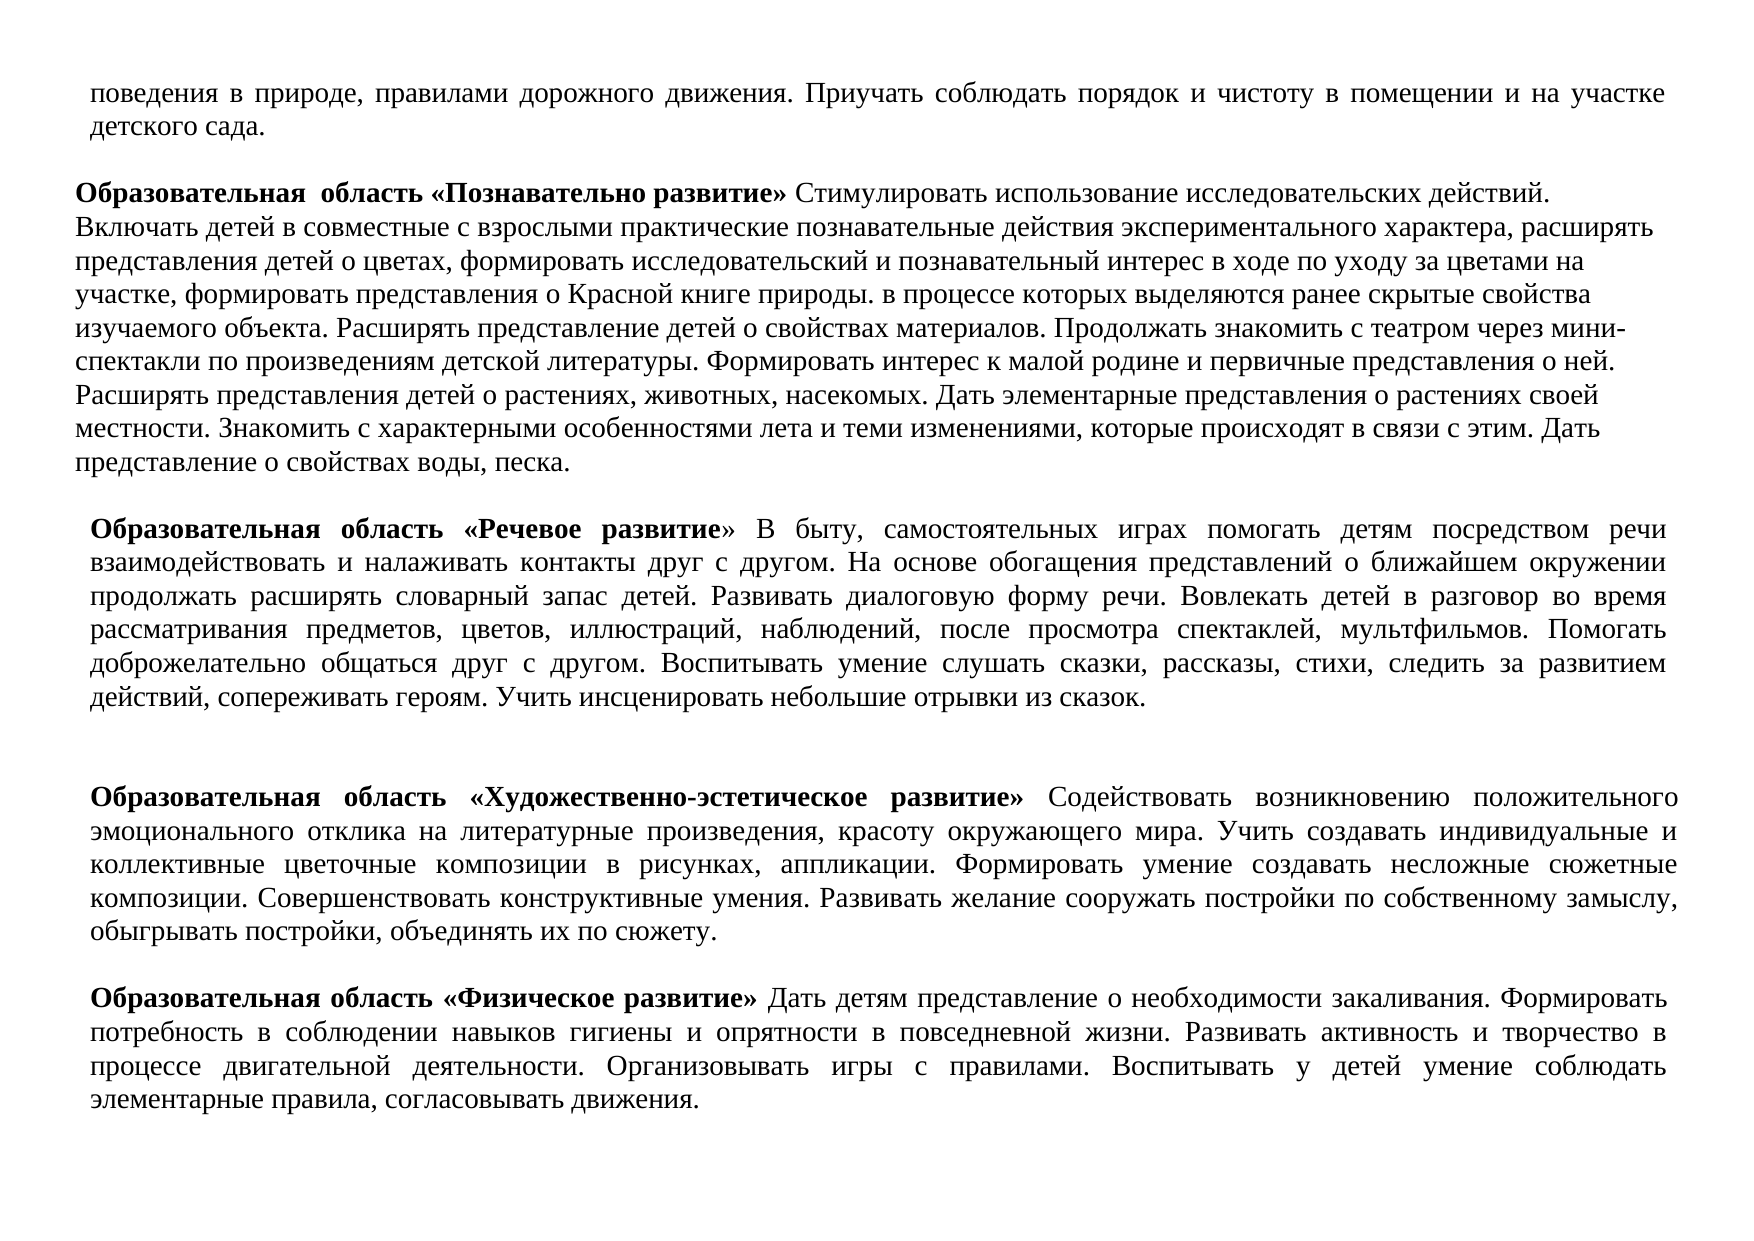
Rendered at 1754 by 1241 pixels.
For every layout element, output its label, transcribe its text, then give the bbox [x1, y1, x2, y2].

text Образовательная область «Речевое развитие» В быту, самостоятельных играх помогать детям посредством речи взаимодействовать и налаживать контакты друг с другом. На основе обогащения представлений о ближайшем окружении продолжать расширять словарный запас детей. Развивать диалоговую форму речи. Вовлекать детей в разговор во время рассматривания предметов, цветов, иллюстраций, наблюдений, после просмотра спектаклей, мультфильмов. Помогать доброжелательно общаться друг с другом. Воспитывать умение слушать сказки, рассказы, стихи, следить за развитием действий, сопереживать героям. Учить инсценировать небольшие отрывки из сказок. [90, 511, 1667, 712]
text Образовательная область «Художественно-эстетическое развитие» Содействовать возникновению положительного эмоционального отклика на литературные произведения, красоту окружающего мира. Учить создавать индивидуальные и коллективные цветочные композиции в рисунках, аппликации. Формировать умение создавать несложные сюжетные композиции. Совершенствовать конструктивные умения. Развивать желание сооружать постройки по собственному замыслу, обыгрывать постройки, объединять их по сюжету. [90, 779, 1679, 947]
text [90, 75, 1667, 142]
text Образовательная область «Физическое развитие» Дать детям представление о необходимости закаливания. Формировать потребность в соблюдении навыков гигиены и опрятности в повседневной жизни. Развивать активность и творчество в процессе двигательной деятельности. Организовывать игры с правилами. Воспитывать у детей умение соблюдать элементарные правила, согласовывать движения. [90, 981, 1667, 1115]
text Образовательная область «Познавательно развитие» Стимулировать использование исследовательских действий. Включать детей в совместные с взрослыми практические познавательные действия экспериментального характера, расширять представления детей о цветах, формировать исследовательский и познавательный интерес в ходе по уходу за цветами на участке, формировать представления о Красной книге природы. в процессе которых выделяются ранее скрытые свойства изучаемого объекта. Расширять представление детей о свойствах материалов. Продолжать знакомить с театром через мини-спектакли по произведениям детской литературы. Формировать интерес к малой родине и первичные представления о ней. Расширять представления детей о растениях, животных, насекомых. Дать элементарные представления о растениях своей местности. Знакомить с характерными особенностями лета и теми изменениями, которые происходят в связи с этим. Дать представление о свойствах воды, песка. [75, 176, 1679, 477]
